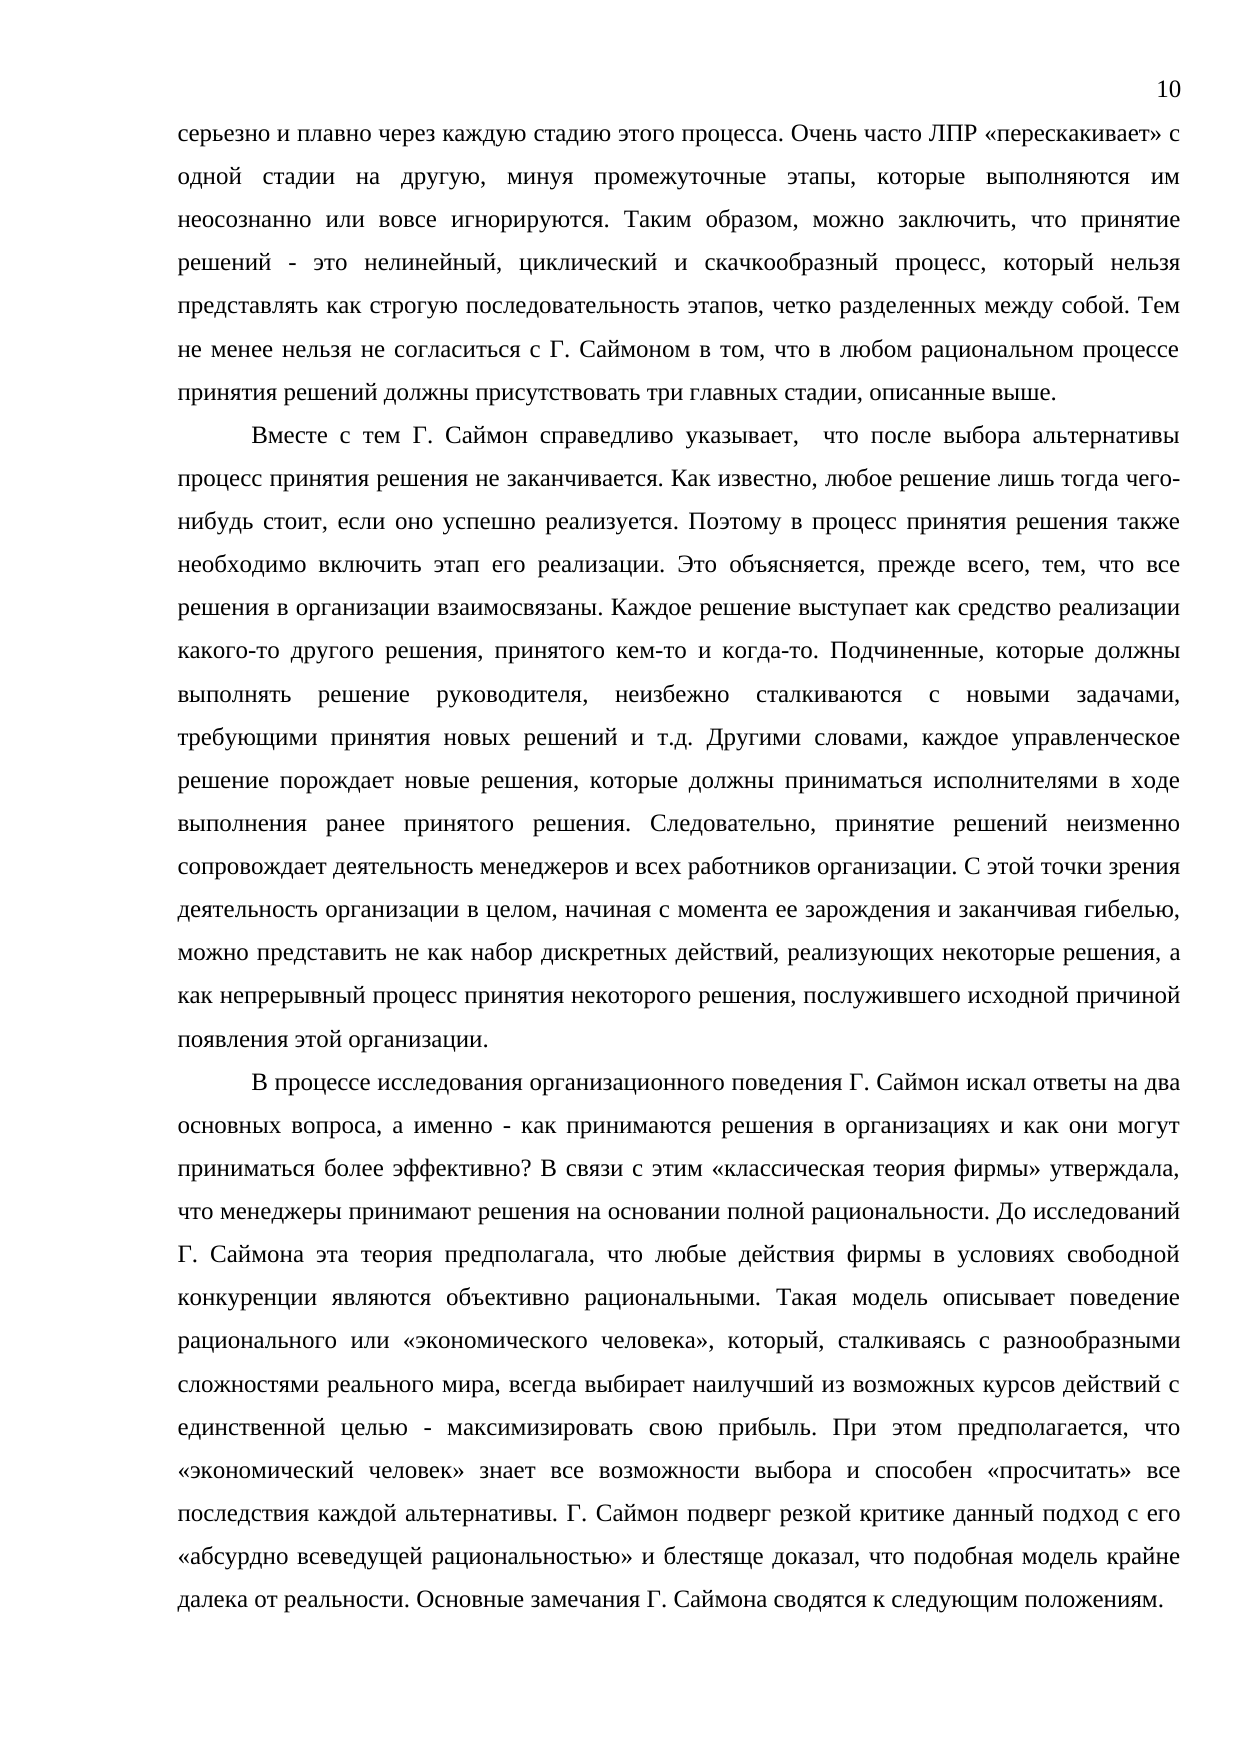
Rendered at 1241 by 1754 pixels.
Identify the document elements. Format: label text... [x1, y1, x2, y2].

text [177, 118, 1181, 406]
text В процессе исследования организационного поведения Г. Саймон искал ответы на два основных вопроса, а именно - как принимаются решения в организациях и как они могут приниматься более эффективно? В связи с этим «классическая теория фирмы» утверждала, что менеджеры принимают решения на основании полной рациональности. До исследований Г. Саймона эта теория предполагала, что любые действия фирмы в условиях свободной конкуренции являются объективно рациональными. Такая модель описывает поведение рационального или «экономического человека», который, сталкиваясь с разнообразными сложностями реального мира, всегда выбирает наилучший из возможных курсов действий с единственной целью - максимизировать свою прибыль. При этом предполагается, что «экономический человек» знает все возможности выбора и способен «просчитать» все последствия каждой альтернативы. Г. Саймон подверг резкой критике данный подход с его «абсурдно всеведущей рациональностью» и блестяще доказал, что подобная модель крайне далека от реальности. Основные замечания Г. Саймона сводятся к следующим положениям. [177, 1067, 1181, 1613]
text Вместе с тем Г. Саймон справедливо указывает, что после выбора альтернативы процесс принятия решения не заканчивается. Как известно, любое решение лишь тогда чего-нибудь стоит, если оно успешно реализуется. Поэтому в процесс принятия решения также необходимо включить этап его реализации. Это объясняется, прежде всего, тем, что все решения в организации взаимосвязаны. Каждое решение выступает как средство реализации какого-то другого решения, принятого кем-то и когда-то. Подчиненные, которые должны выполнять решение руководителя, неизбежно сталкиваются с новыми задачами, требующими принятия новых решений и т.д. Другими словами, каждое управленческое решение порождает новые решения, которые должны приниматься исполнителями в ходе выполнения ранее принятого решения. Следовательно, принятие решений неизменно сопровождает деятельность менеджеров и всех работников организации. С этой точки зрения деятельность организации в целом, начиная с момента ее зарождения и заканчивая гибелью, можно представить не как набор дискретных действий, реализующих некоторые решения, а как непрерывный процесс принятия некоторого решения, послужившего исходной причиной появления этой организации. [177, 420, 1181, 1052]
